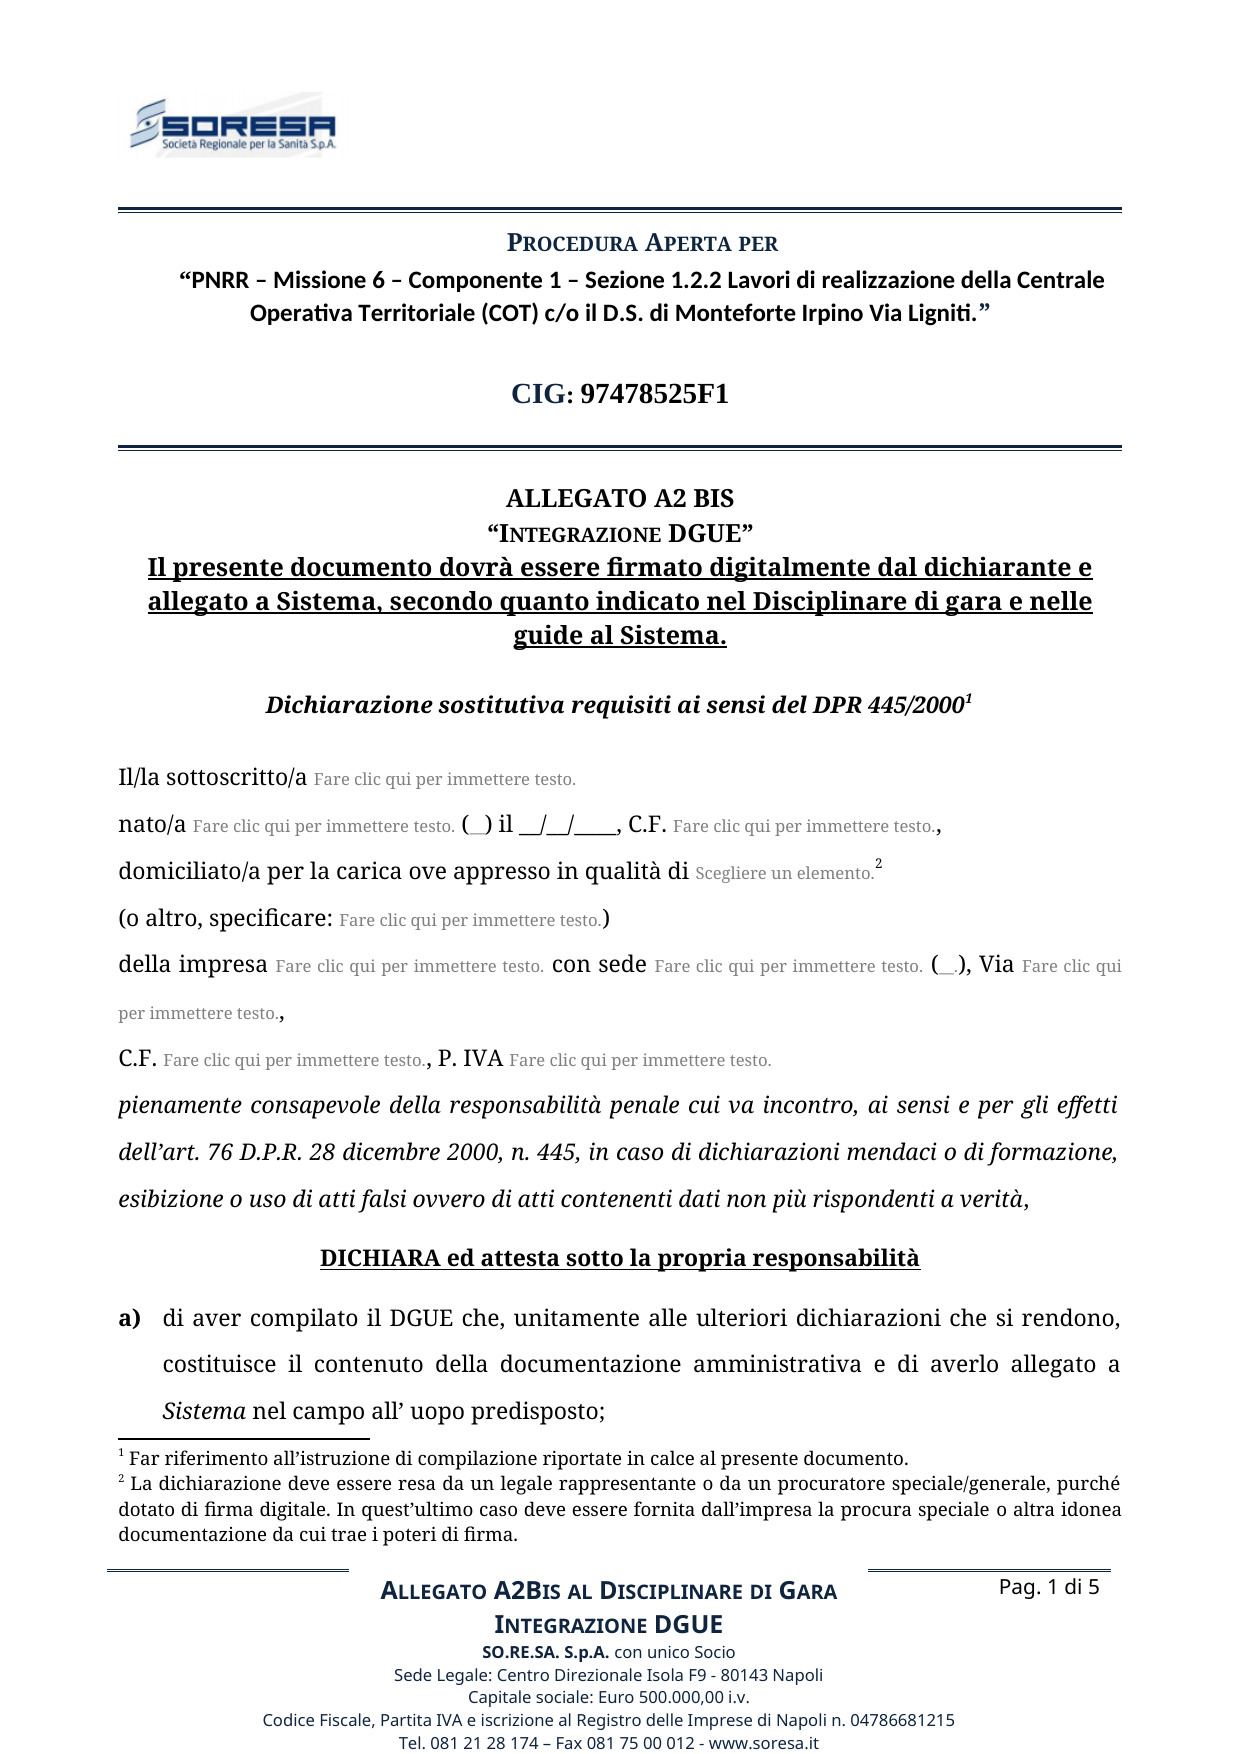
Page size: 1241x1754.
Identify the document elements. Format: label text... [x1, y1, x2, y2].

text CIG: 97478525F1 [118, 376, 1122, 409]
text Procedura Aperta per [118, 224, 1122, 258]
text Il presente documento dovrà essere firmato digitalmente dal dichiarante e allegato a Sistema, secondo quanto indicato nel Disciplinare di gara e nelle guide al Sistema. [118, 549, 1122, 651]
text “Integrazione DGUE” [118, 515, 1122, 549]
text Dichiarazione sostitutiva requisiti ai sensi del DPR 445/2000 [118, 689, 1122, 720]
text nato/a Fare clic qui per immettere testo. (__) il __/__/____, C.F. Fare clic qui per immettere testo., [118, 808, 1122, 839]
text (o altro, specificare: Fare clic qui per immettere testo.) [118, 901, 1122, 933]
text Il/la sottoscritto/a Fare clic qui per immettere testo. [118, 761, 1122, 792]
text DICHIARA ed attesta sotto la propria responsabilità [118, 1242, 1122, 1273]
text della impresa Fare clic qui per immettere testo. con sede Fare clic qui per immettere testo. (__.), Via Fare clic qui per immettere testo., [118, 948, 1122, 1026]
text ALLEGATO A2 BIS [118, 481, 1122, 515]
text “PNRR – Missione 6 – Componente 1 – Sezione 1.2.2 Lavori di realizzazione della Centrale Operativa Territoriale (COT) c/o il D.S. di Monteforte Irpino Via Ligniti.” [118, 264, 1122, 329]
text pienamente consapevole della responsabilità penale cui va incontro, ai sensi e per gli effetti dell’art. 76 D.P.R. 28 dicembre 2000, n. 445, in caso di dichiarazioni mendaci o di formazione, esibizione o uso di atti falsi ovvero di atti contenenti dati non più rispondenti a verità, [118, 1089, 1122, 1214]
picture [118, 88, 364, 172]
text domiciliato/a per la carica ove appresso in qualità di Scegliere un elemento. [118, 854, 1122, 886]
list di aver compilato il DGUE che, unitamente alle ulteriori dichiarazioni che si rendono, costituisce il contenuto della documentazione amministrativa e di averlo allegato a Sistema nel campo all’ uopo predisposto; [118, 1301, 1122, 1426]
text C.F. Fare clic qui per immettere testo., P. IVA Fare clic qui per immettere testo. [118, 1042, 1122, 1073]
